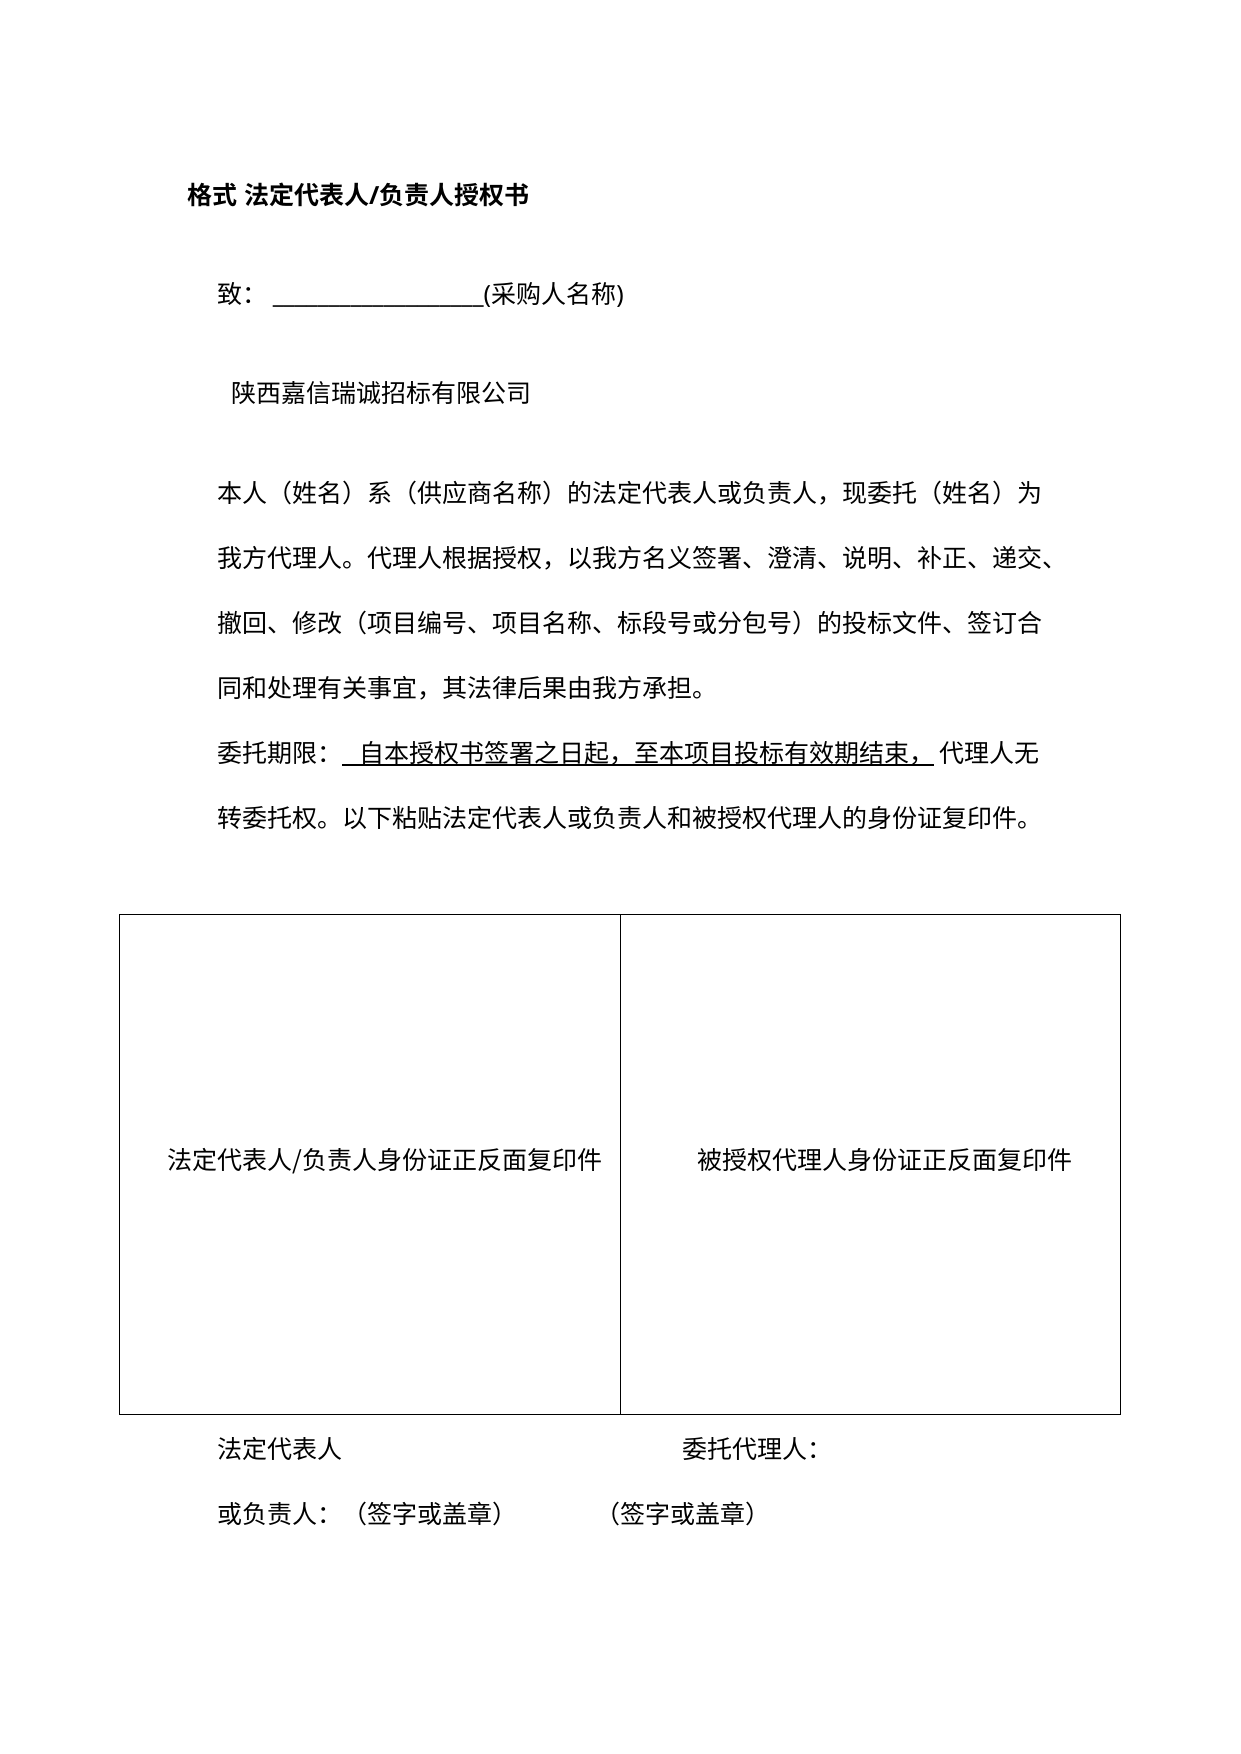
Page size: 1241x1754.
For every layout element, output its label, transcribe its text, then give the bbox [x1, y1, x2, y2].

table_header 被授权代理人身份证正反面复印件 [621, 915, 1120, 1414]
text 本人（姓名）系（供应商名称）的法定代表人或负责人，现委托（姓名）为我方代理人。代理人根据授权，以我方名义签署、澄清、说明、补正、递交、撤回、修改（项目编号、项目名称、标段号或分包号）的投标文件、签订合同和处理有关事宜，其法律后果由我方承担。 [217, 459, 1053, 719]
text 法定代表人 委托代理人： [217, 1415, 1053, 1480]
text 致： ___________________(采购人名称) [217, 260, 1053, 325]
text 格式 法定代表人/负责人授权书 [187, 162, 1053, 227]
table_header 法定代表人/负责人身份证正反面复印件 [120, 915, 620, 1414]
text 委托期限： 自本授权书签署之日起，至本项目投标有效期结束， 代理人无转委托权。以下粘贴法定代表人或负责人和被授权代理人的身份证复印件。 [217, 719, 1053, 849]
text 陕西嘉信瑞诚招标有限公司 [217, 359, 1053, 424]
text 或负责人：（签字或盖章） （签字或盖章） [217, 1480, 1053, 1545]
